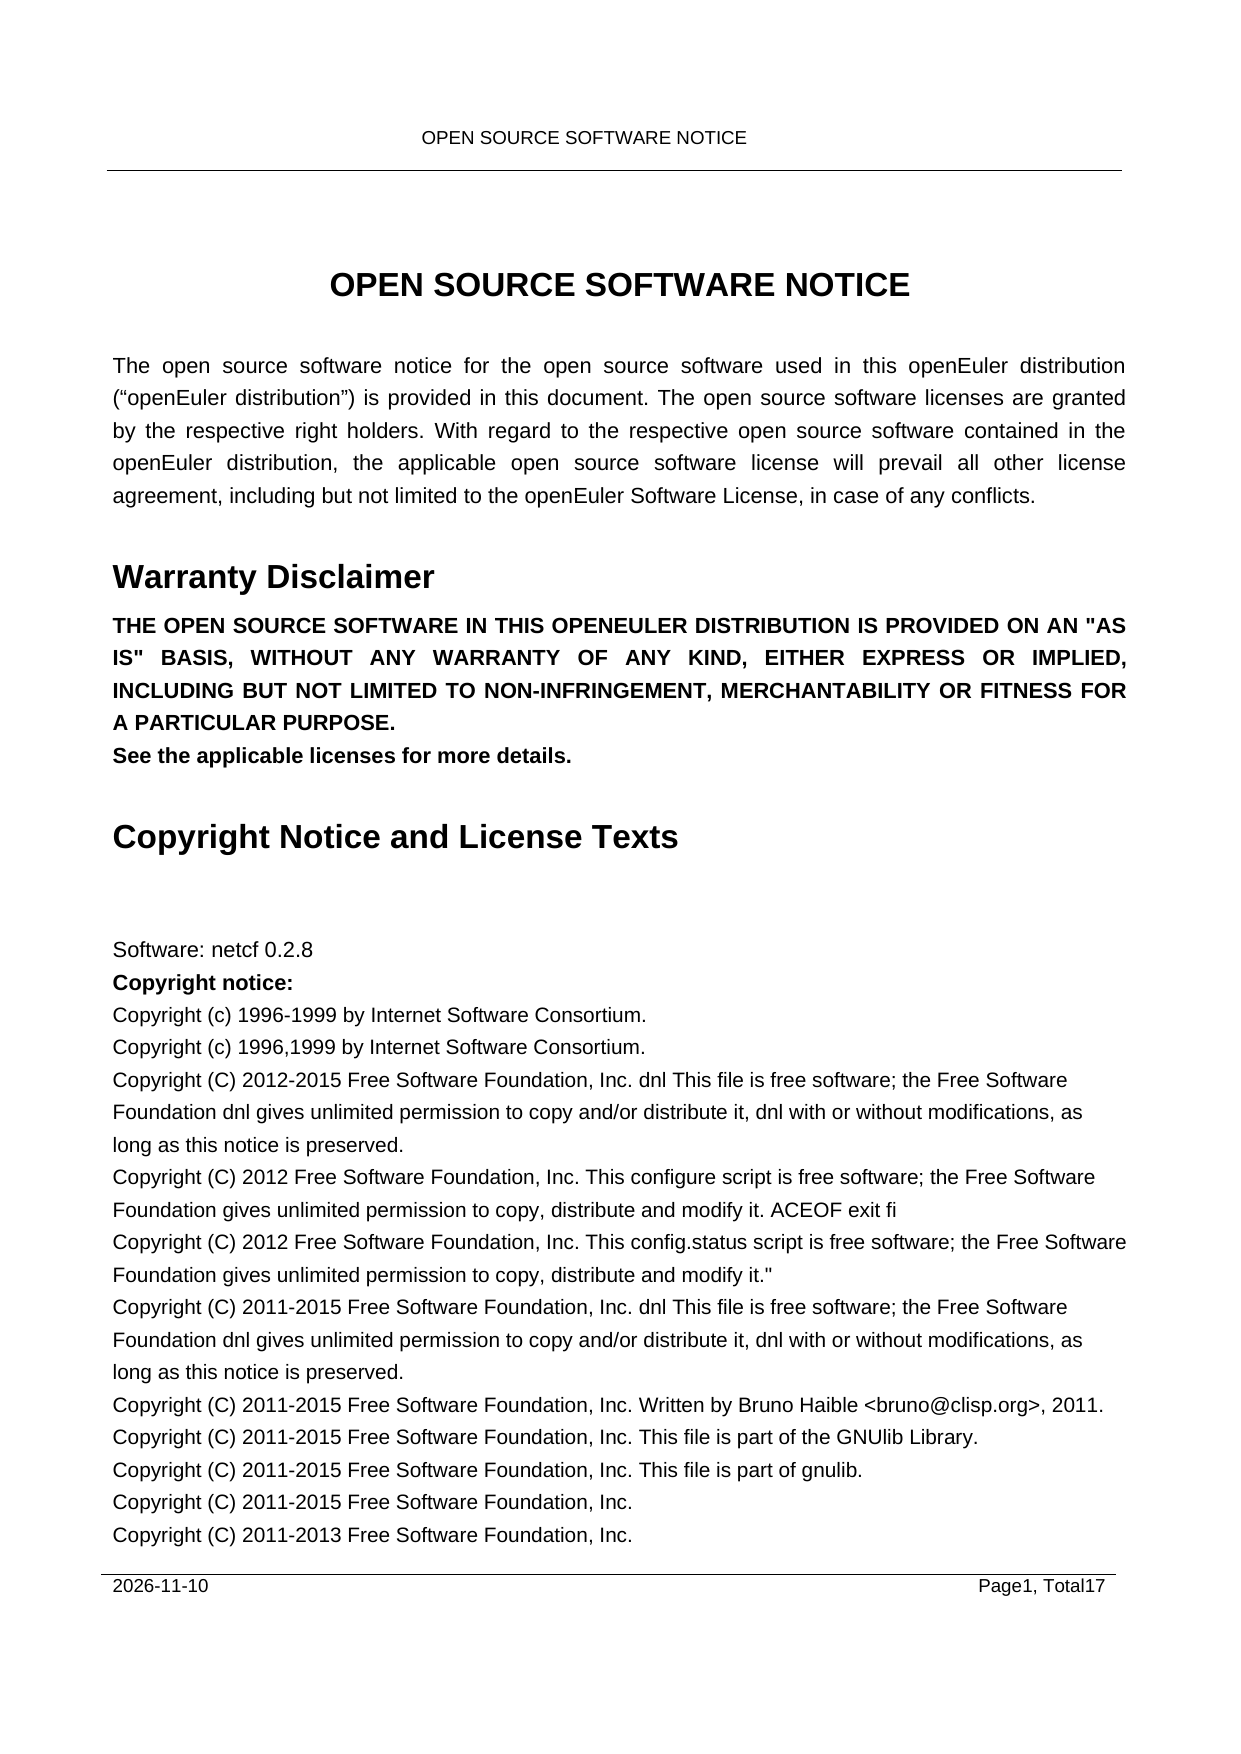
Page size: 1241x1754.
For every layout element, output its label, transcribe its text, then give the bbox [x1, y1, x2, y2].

text Copyright (C) 2011-2013 Free Software Foundation, Inc. [112, 1518, 1128, 1551]
text OPEN SOURCE SOFTWARE NOTICE [112, 251, 1128, 316]
text Software: netcf 0.2.8 [112, 933, 1128, 966]
text Warranty Disclaimer [112, 544, 1128, 609]
text THE OPEN SOURCE SOFTWARE IN THIS OPENEULER DISTRIBUTION IS PROVIDED ON AN "AS IS" BASIS, WITHOUT ANY WARRANTY OF ANY KIND, EITHER EXPRESS OR IMPLIED, INCLUDING BUT NOT LIMITED TO NON-INFRINGEMENT, MERCHANTABILITY OR FITNESS FOR A PARTICULAR PURPOSE. See the applicable licenses for more details. [112, 609, 1128, 771]
text Copyright (c) 1996-1999 by Internet Software Consortium. [112, 998, 1128, 1031]
text Copyright (C) 2011-2015 Free Software Foundation, Inc. This file is part of gnulib. [112, 1453, 1128, 1486]
text Copyright (C) 2011-2015 Free Software Foundation, Inc. dnl This file is free software; the Free Software Foundation dnl gives unlimited permission to copy and/or distribute it, dnl with or without modifications, as long as this notice is preserved. [112, 1291, 1128, 1388]
text Copyright (C) 2012 Free Software Foundation, Inc. This configure script is free software; the Free Software Foundation gives unlimited permission to copy, distribute and modify it. ACEOF exit fi [112, 1161, 1128, 1226]
text Copyright (c) 1996,1999 by Internet Software Consortium. [112, 1031, 1128, 1063]
text Copyright (C) 2012 Free Software Foundation, Inc. This config.status script is free software; the Free Software Foundation gives unlimited permission to copy, distribute and modify it." [112, 1226, 1128, 1291]
text Copyright (C) 2011-2015 Free Software Foundation, Inc. [112, 1486, 1128, 1518]
text Copyright Notice and License Texts [112, 804, 1128, 869]
text Copyright (C) 2012-2015 Free Software Foundation, Inc. dnl This file is free software; the Free Software Foundation dnl gives unlimited permission to copy and/or distribute it, dnl with or without modifications, as long as this notice is preserved. [112, 1063, 1128, 1161]
text The open source software notice for the open source software used in this openEuler distribution (“openEuler distribution”) is provided in this document. The open source software licenses are granted by the respective right holders. With regard to the respective open source software contained in the openEuler distribution, the applicable open source software license will prevail all other license agreement, including but not limited to the openEuler Software License, in case of any conflicts. [112, 349, 1128, 511]
text Copyright notice: [112, 966, 1128, 998]
text Copyright (C) 2011-2015 Free Software Foundation, Inc. This file is part of the GNUlib Library. [112, 1421, 1128, 1453]
text Copyright (C) 2011-2015 Free Software Foundation, Inc. Written by Bruno Haible <bruno@clisp.org>, 2011. [112, 1388, 1128, 1421]
